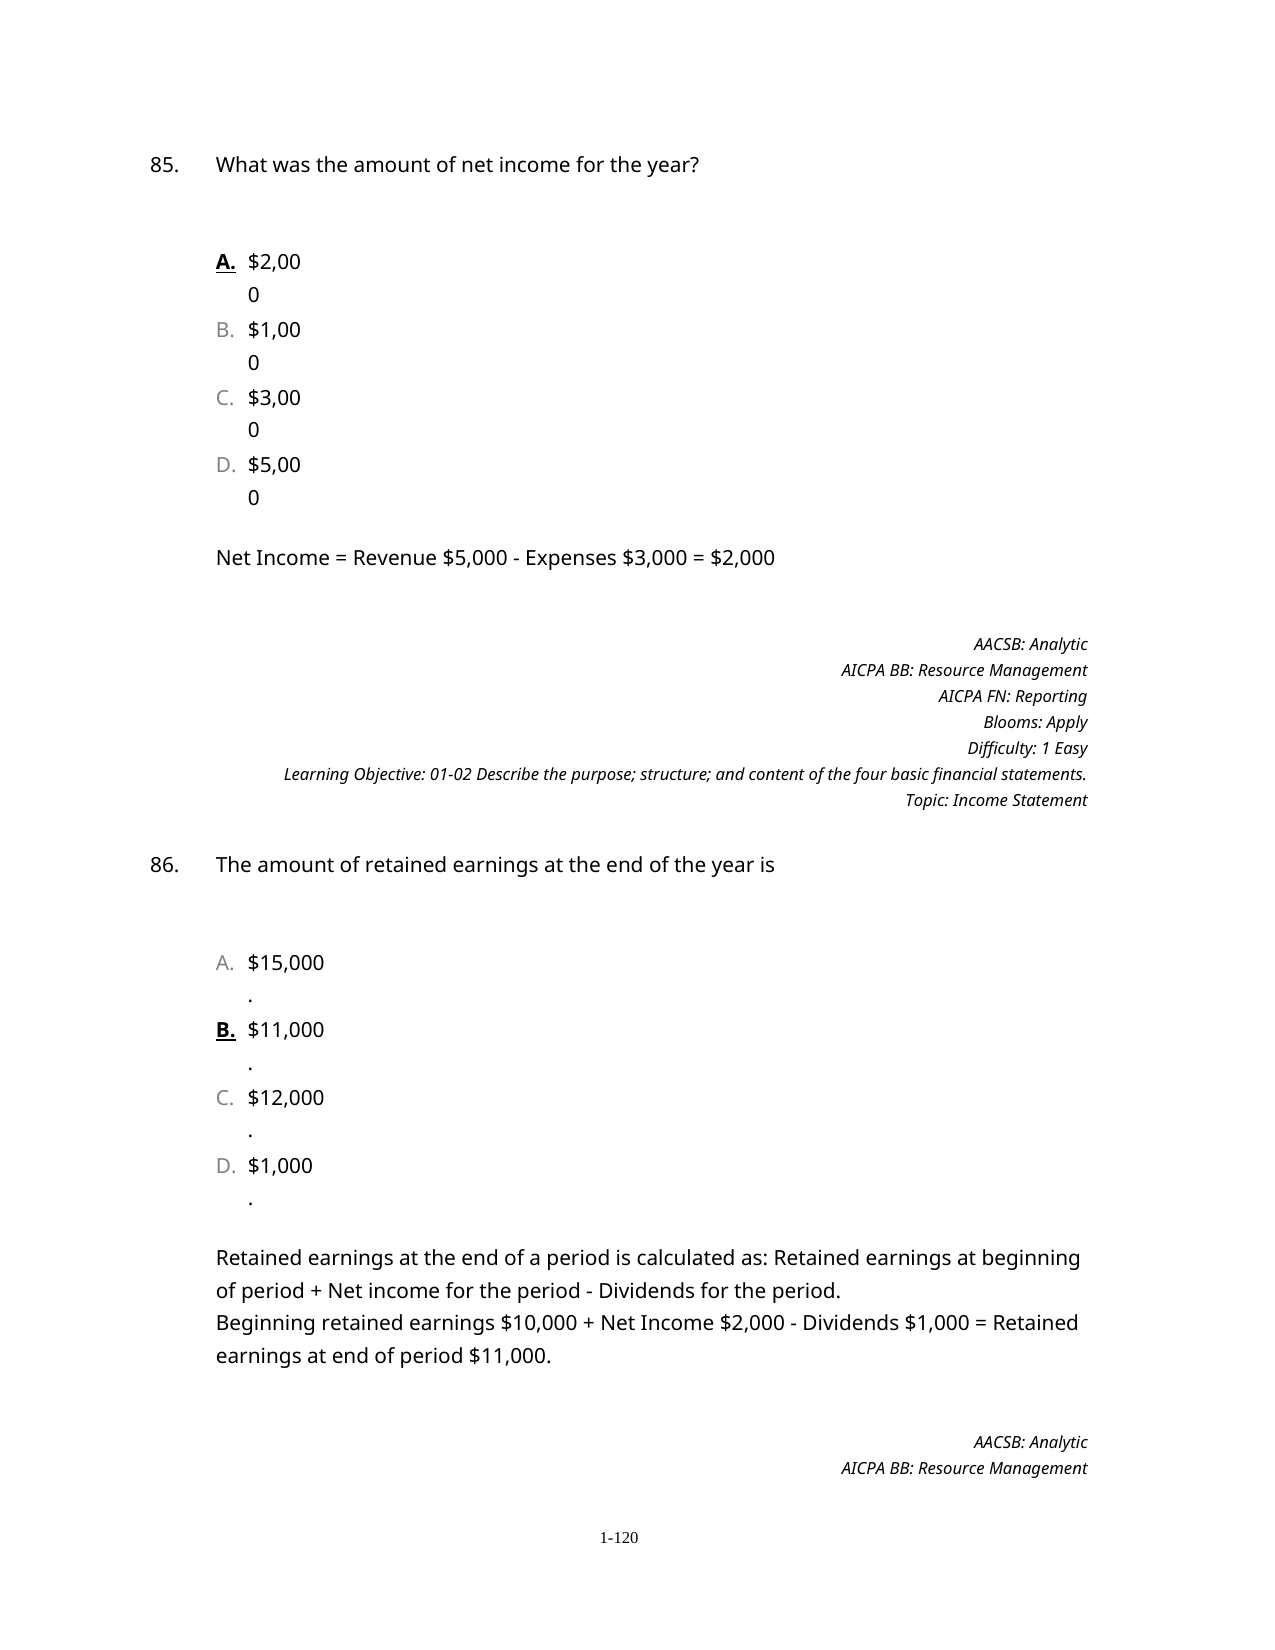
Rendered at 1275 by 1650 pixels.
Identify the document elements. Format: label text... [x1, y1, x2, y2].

table_header AACSB: Analytic AICPA BB: Resource Management AICPA FN: Reporting Blooms: Apply Difficulty: 1 Easy Learning Objective: 01-02 Describe the purpose; structure; and content of the four basic financial statements. Topic: Income Statement [150, 633, 1087, 847]
table_header What was the amount of net income for the year? Net Income = Revenue $5,000 - Expenses $3,000 = $2,000 [216, 150, 1087, 603]
table_header 85. [150, 150, 216, 603]
table_header The amount of retained earnings at the end of the year is Retained earnings at the end of a period is calculated as: Retained earnings at beginning of period + Net income for the period - Dividends for the period. Beginning retained earnings $10,000 + Net Income $2,000 - Dividends $1,000 = Retained earnings at end of period $11,000. [216, 850, 1087, 1401]
table_header 86. [150, 850, 216, 1401]
